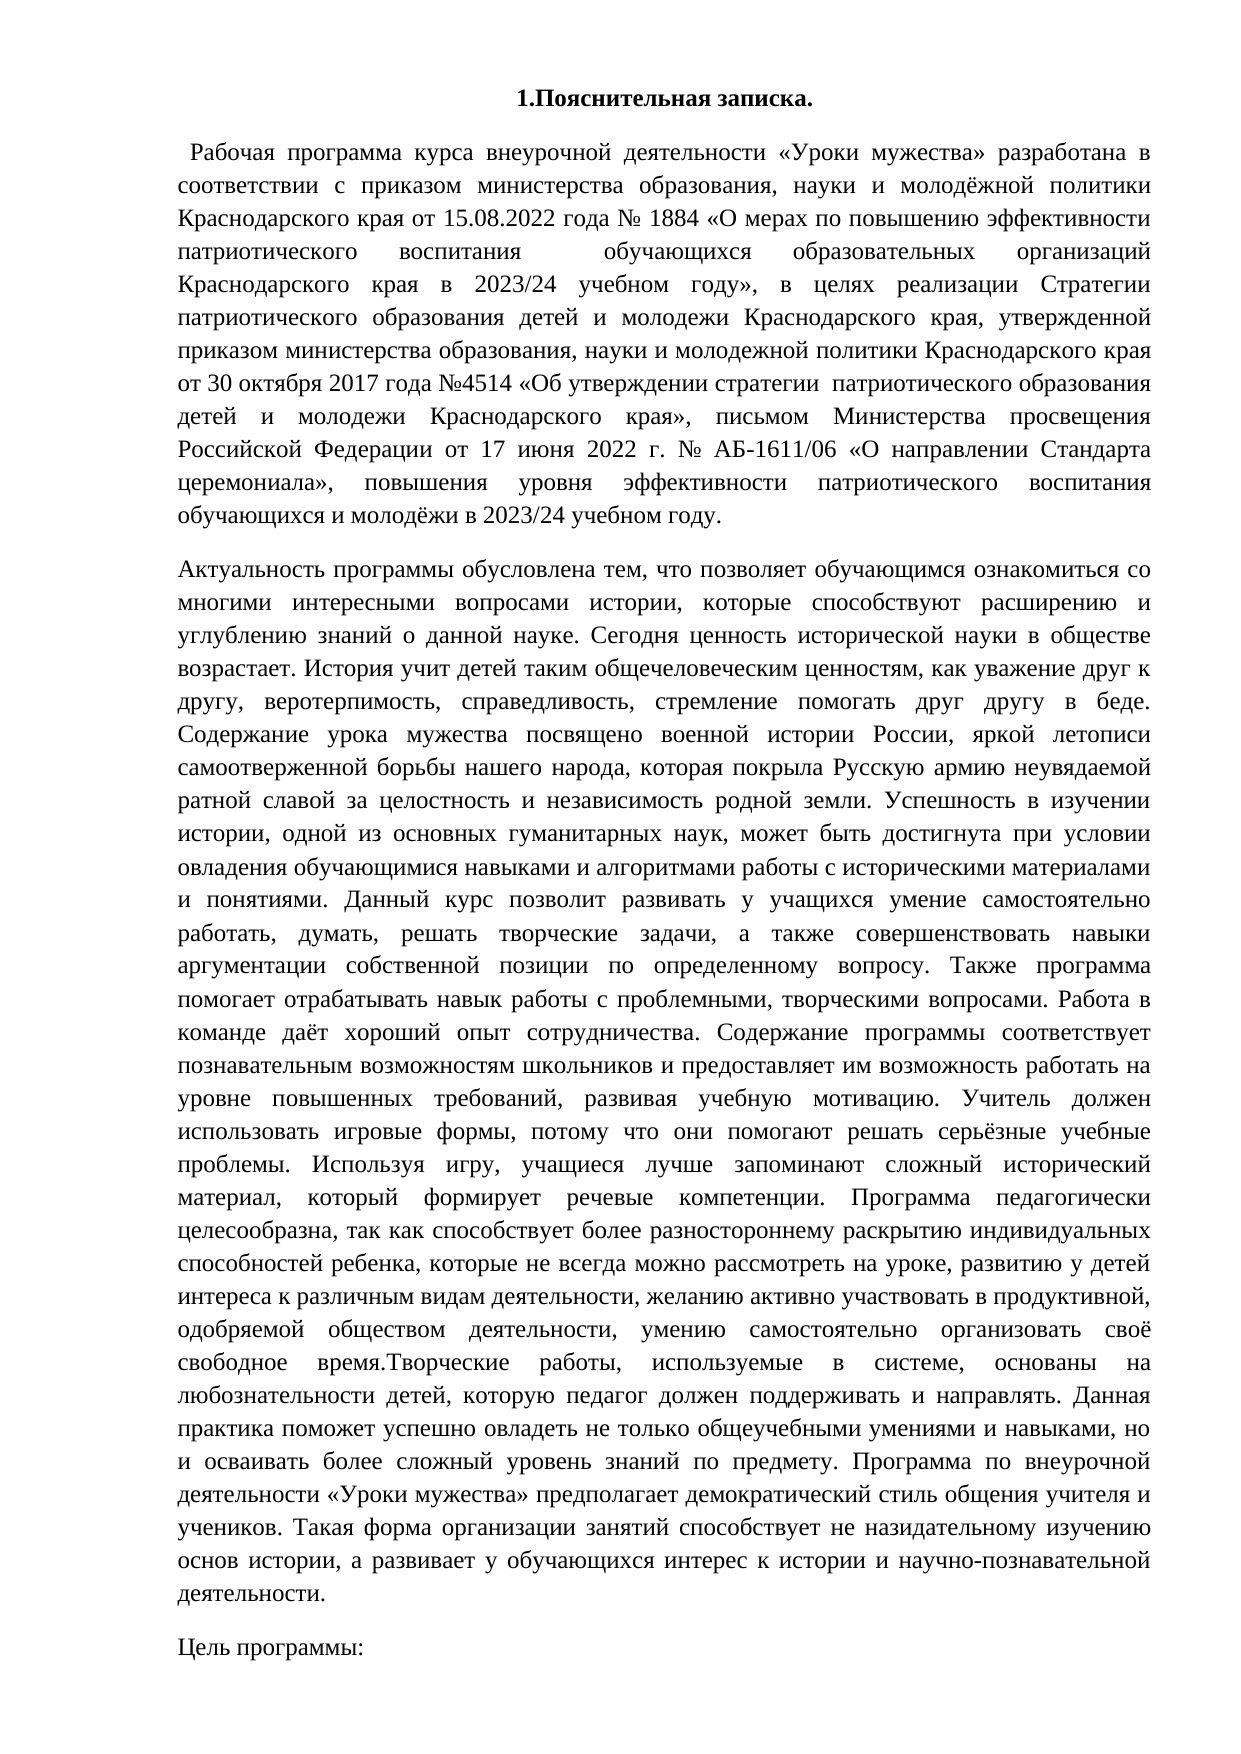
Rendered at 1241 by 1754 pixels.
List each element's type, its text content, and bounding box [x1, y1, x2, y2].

text 1.Пояснительная записка. [177, 83, 1152, 112]
text Актуальность программы обусловлена тем, что позволяет обучающимся ознакомиться со многими интересными вопросами истории, которые способствуют расширению и углублению знаний о данной науке. Сегодня ценность исторической науки в обществе возрастает. История учит детей таким общечеловеческим ценностям, как уважение друг к другу, веротерпимость, справедливость, стремление помогать друг другу в беде. Содержание урока мужества посвящено военной истории России, яркой летописи самоотверженной борьбы нашего народа, которая покрыла Русскую армию неувядаемой ратной славой за целостность и независимость родной земли. Успешность в изучении истории, одной из основных гуманитарных наук, может быть достигнута при условии овладения обучающимися навыками и алгоритмами работы с историческими материалами и понятиями. Данный курс позволит развивать у учащихся умение самостоятельно работать, думать, решать творческие задачи, а также совершенствовать навыки аргументации собственной позиции по определенному вопросу. Также программа помогает отрабатывать навык работы с проблемными, творческими вопросами. Работа в команде даёт хороший опыт сотрудничества. Содержание программы соответствует познавательным возможностям школьников и предоставляет им возможность работать на уровне повышенных требований, развивая учебную мотивацию. Учитель должен использовать игровые формы, потому что они помогают решать серьёзные учебные проблемы. Используя игру, учащиеся лучше запоминают сложный исторический материал, который формирует речевые компетенции. Программа педагогически целесообразна, так как способствует более разностороннему раскрытию индивидуальных способностей ребенка, которые не всегда можно рассмотреть на уроке, развитию у детей интереса к различным видам деятельности, желанию активно участвовать в продуктивной, одобряемой обществом деятельности, умению самостоятельно организовать своё свободное время.Творческие работы, используемые в системе, основаны на любознательности детей, которую педагог должен поддерживать и направлять. Данная практика поможет успешно овладеть не только общеучебными умениями и навыками, но и осваивать более сложный уровень знаний по предмету. Программа по внеурочной деятельности «Уроки мужества» предполагает демократический стиль общения учителя и учеников. Такая форма организации занятий способствует не назидательному изучению основ истории, а развивает у обучающихся интерес к истории и научно-познавательной деятельности. [177, 554, 1152, 1607]
text Цель программы: [177, 1632, 1152, 1661]
text Рабочая программа курса внеурочной деятельности «Уроки мужества» разработана в соответствии с приказом министерства образования, науки и молодёжной политики Краснодарского края от 15.08.2022 года № 1884 «О мерах по повышению эффективности патриотического воспитания обучающихся образовательных организаций Краснодарского края в 2023/24 учебном году», в целях реализации Стратегии патриотического образования детей и молодежи Краснодарского края, утвержденной приказом министерства образования, науки и молодежной политики Краснодарского края от 30 октября 2017 года №4514 «Об утверждении стратегии патриотического образования детей и молодежи Краснодарского края», письмом Министерства просвещения Российской Федерации от 17 июня 2022 г. № АБ-1611/06 «О направлении Стандарта церемониала», повышения уровня эффективности патриотического воспитания обучающихся и молодёжи в 2023/24 учебном году. [177, 137, 1152, 529]
